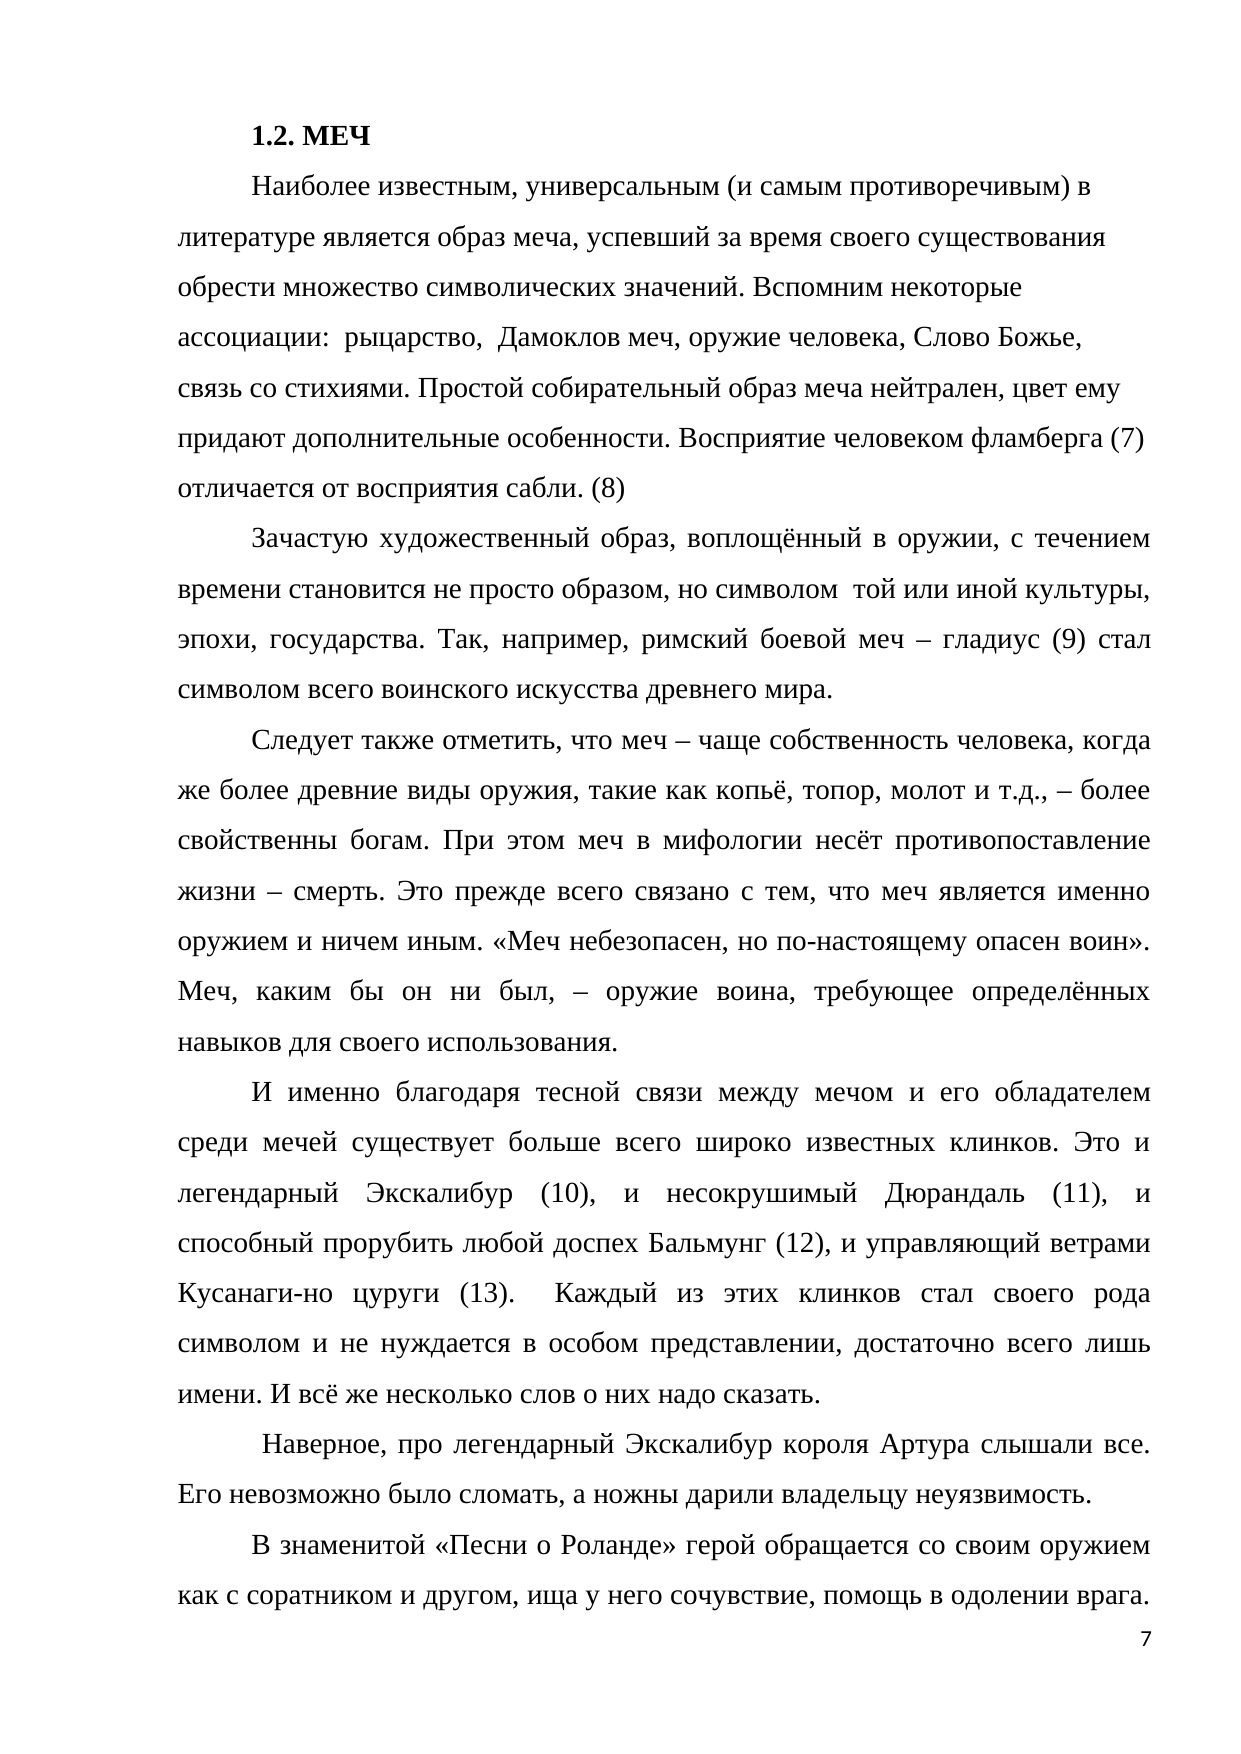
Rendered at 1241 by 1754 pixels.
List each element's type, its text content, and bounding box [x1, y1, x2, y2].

text И именно благодаря тесной связи между мечом и его обладателем среди мечей существует больше всего широко известных клинков. Это и легендарный Экскалибур (10), и несокрушимый Дюрандаль (11), и способный прорубить любой доспех Бальмунг (12), и управляющий ветрами Кусанаги-но цуруги (13). Каждый из этих клинков стал своего рода символом и не нуждается в особом представлении, достаточно всего лишь имени. И всё же несколько слов о них надо сказать. [177, 1074, 1152, 1409]
text Наверное, про легендарный Экскалибур короля Артура слышали все. Его невозможно было сломать, а ножны дарили владельцу неуязвимость. [177, 1426, 1152, 1510]
text Наиболее известным, универсальным (и самым противоречивым) в литературе является образ меча, успевший за время своего существования обрести множество символических значений. Вспомним некоторые ассоциации: рыцарство, Дамоклов меч, оружие человека, Слово Божье, связь со стихиями. Простой собирательный образ меча нейтрален, цвет ему придают дополнительные особенности. Восприятие человеком фламберга (7) отличается от восприятия сабли. (8) [177, 168, 1152, 504]
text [177, 1527, 1152, 1611]
text 1.2. МЕЧ [177, 118, 1152, 152]
text Зачастую художественный образ, воплощённый в оружии, с течением времени становится не просто образом, но символом той или иной культуры, эпохи, государства. Так, например, римский боевой меч – гладиус (9) стал символом всего воинского искусства древнего мира. [177, 521, 1152, 705]
text Следует также отметить, что меч – чаще собственность человека, когда же более древние виды оружия, такие как копьё, топор, молот и т.д., – более свойственны богам. При этом меч в мифологии несёт противопоставление жизни – смерть. Это прежде всего связано с тем, что меч является именно оружием и ничем иным. «Меч небезопасен, но по-настоящему опасен воин». Меч, каким бы он ни был, – оружие воина, требующее определённых навыков для своего использования. [177, 722, 1152, 1057]
